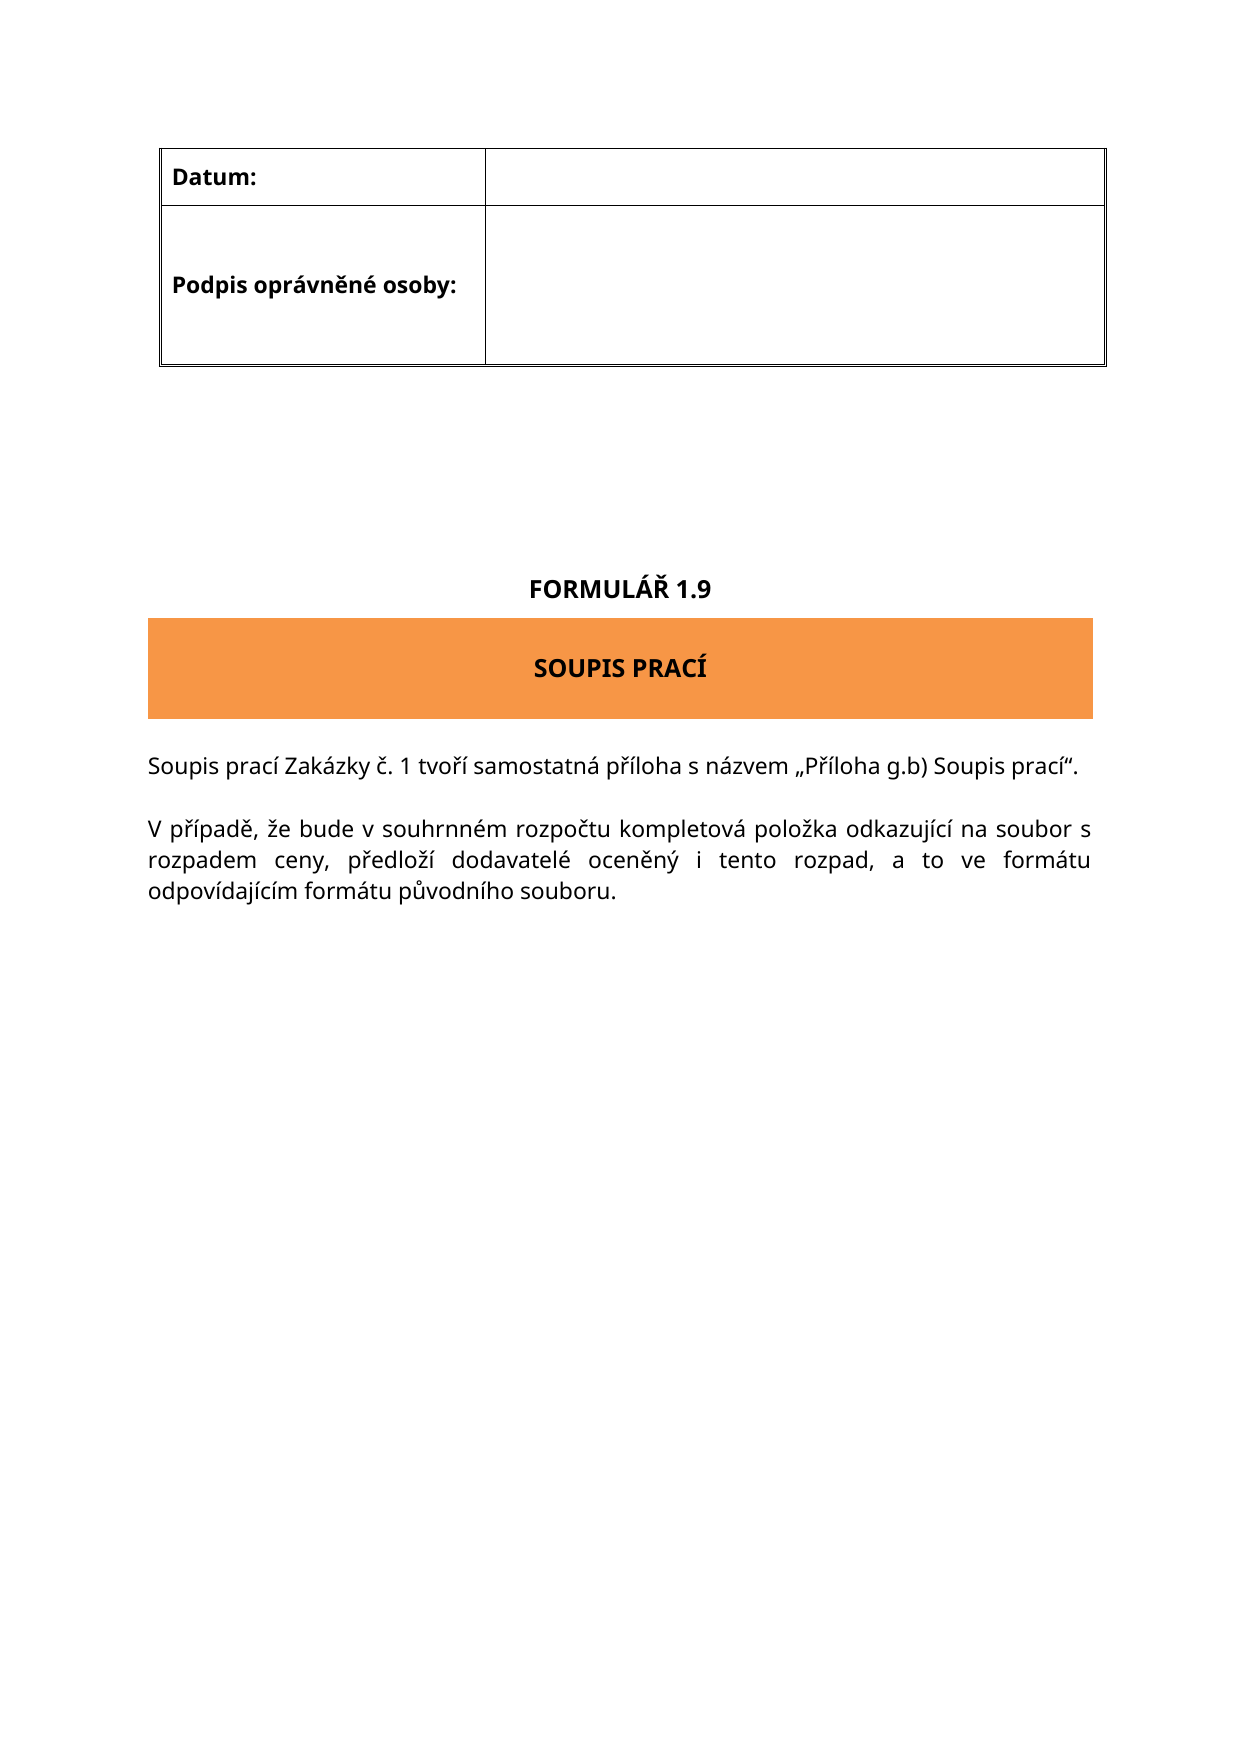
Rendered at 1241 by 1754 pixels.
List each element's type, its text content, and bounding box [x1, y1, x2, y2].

table_cell [486, 206, 1104, 363]
text Soupis prací [148, 651, 1093, 685]
text Soupis prací Zakázky č. 1 tvoří samostatná příloha s názvem „Příloha g.b) Soupis prací“. [148, 750, 1093, 781]
table_cell Podpis oprávněné osoby: [162, 206, 485, 363]
text V případě, že bude v souhrnném rozpočtu kompletová položka odkazující na soubor s rozpadem ceny, předloží dodavatelé oceněný i tento rozpad, a to ve formátu odpovídajícím formátu původního souboru. [148, 813, 1093, 906]
text FORMULÁŘ 1.9 [148, 572, 1093, 606]
table_cell Datum: [162, 149, 485, 205]
table_cell [486, 149, 1104, 205]
